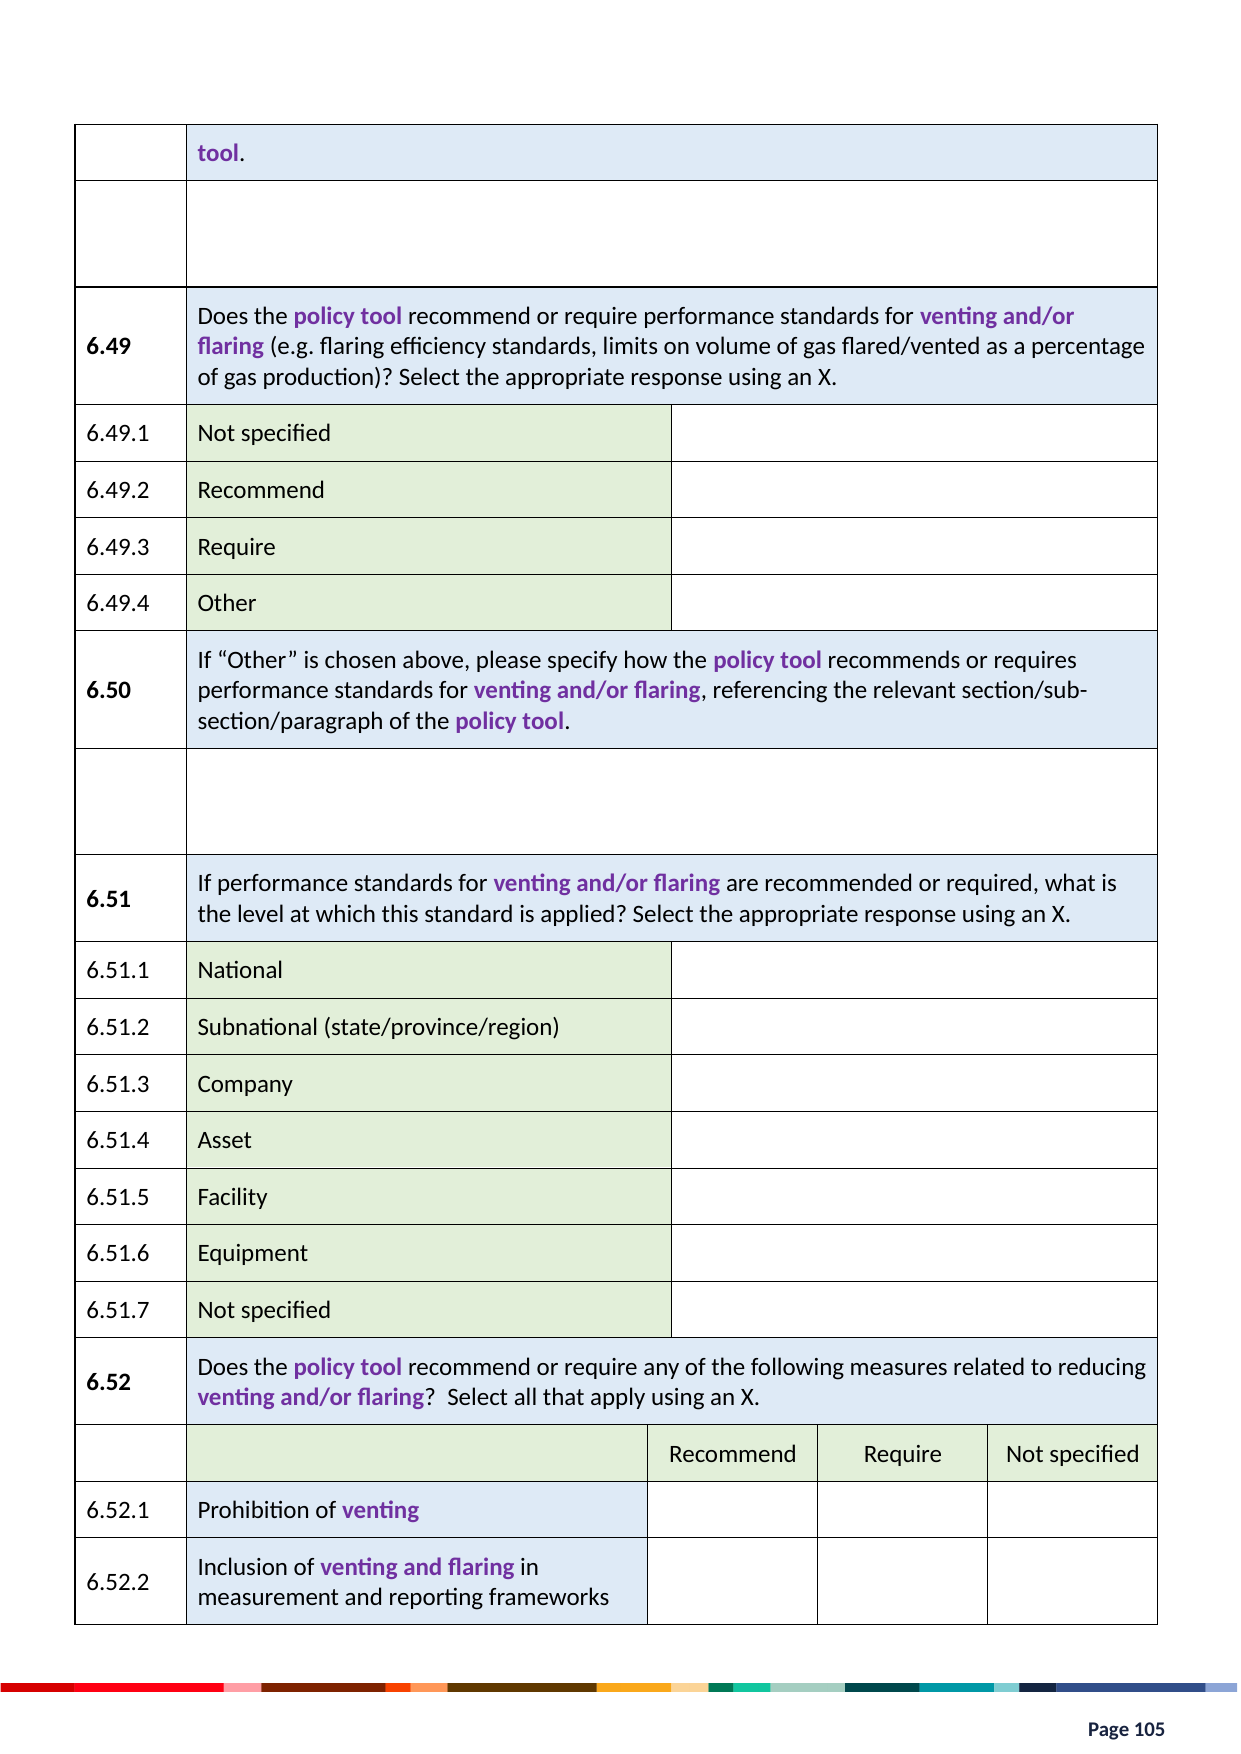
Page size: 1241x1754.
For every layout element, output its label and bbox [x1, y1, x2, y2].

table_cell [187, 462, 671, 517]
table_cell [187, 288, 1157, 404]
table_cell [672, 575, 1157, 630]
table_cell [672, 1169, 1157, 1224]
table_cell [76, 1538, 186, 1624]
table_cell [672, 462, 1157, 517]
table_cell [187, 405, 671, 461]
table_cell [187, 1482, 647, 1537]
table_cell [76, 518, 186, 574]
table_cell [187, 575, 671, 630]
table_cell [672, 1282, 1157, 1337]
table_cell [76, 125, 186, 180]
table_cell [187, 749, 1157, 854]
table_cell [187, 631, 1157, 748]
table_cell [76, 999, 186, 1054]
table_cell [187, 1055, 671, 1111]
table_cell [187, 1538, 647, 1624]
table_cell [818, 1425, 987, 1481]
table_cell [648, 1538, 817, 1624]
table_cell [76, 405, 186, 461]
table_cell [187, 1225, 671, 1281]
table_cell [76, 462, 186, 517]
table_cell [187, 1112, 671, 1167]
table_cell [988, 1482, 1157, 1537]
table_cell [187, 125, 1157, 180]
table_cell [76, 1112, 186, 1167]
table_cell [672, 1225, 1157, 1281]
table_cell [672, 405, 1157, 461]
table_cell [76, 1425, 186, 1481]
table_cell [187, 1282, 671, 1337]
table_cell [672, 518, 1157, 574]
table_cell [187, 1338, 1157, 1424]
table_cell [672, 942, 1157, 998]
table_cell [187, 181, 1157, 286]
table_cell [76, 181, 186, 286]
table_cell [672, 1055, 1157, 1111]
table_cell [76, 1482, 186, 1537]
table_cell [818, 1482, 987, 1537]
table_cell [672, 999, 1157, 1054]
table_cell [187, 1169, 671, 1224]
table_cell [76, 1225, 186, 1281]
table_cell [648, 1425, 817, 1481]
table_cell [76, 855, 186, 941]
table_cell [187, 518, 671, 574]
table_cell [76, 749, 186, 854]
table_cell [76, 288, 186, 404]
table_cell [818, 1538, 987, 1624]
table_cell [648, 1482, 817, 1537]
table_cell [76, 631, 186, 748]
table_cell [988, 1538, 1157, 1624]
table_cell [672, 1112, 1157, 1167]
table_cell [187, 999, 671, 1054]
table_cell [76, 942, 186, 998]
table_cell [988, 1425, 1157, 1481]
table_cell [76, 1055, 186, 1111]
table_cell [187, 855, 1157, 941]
picture [0, 1683, 1236, 1692]
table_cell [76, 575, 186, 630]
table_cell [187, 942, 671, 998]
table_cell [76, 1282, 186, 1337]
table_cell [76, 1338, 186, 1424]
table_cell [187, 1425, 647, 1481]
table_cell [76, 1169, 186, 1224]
